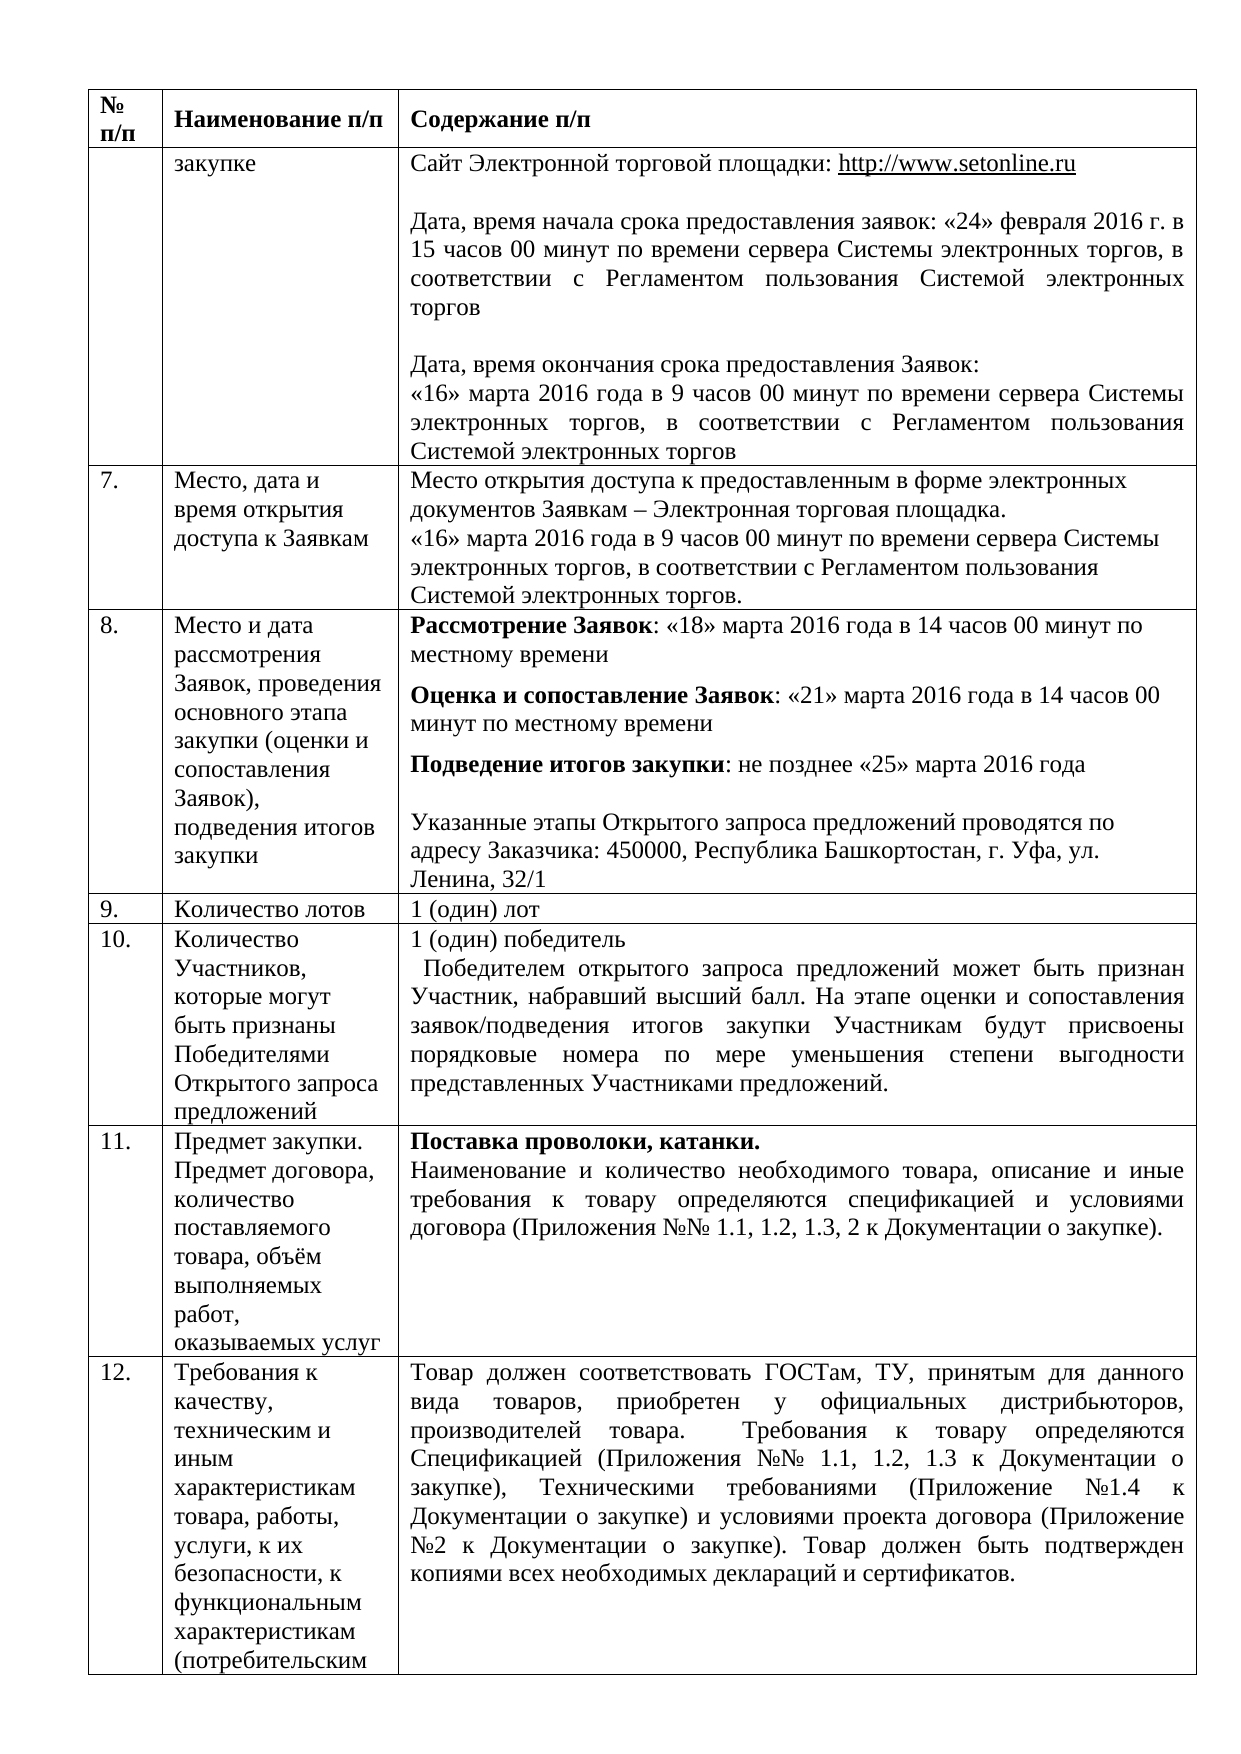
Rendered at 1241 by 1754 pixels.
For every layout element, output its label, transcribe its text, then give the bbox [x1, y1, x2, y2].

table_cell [399, 1357, 1196, 1673]
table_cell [163, 148, 398, 464]
table_cell [89, 1357, 162, 1673]
table_cell Место открытия доступа к предоставленным в форме электронных документов Заявкам – Электронная торговая площадка. «16» марта 2016 года в 9 часов 00 минут по времени сервера Системы электронных торгов, в соответствии с Регламентом пользования Системой электронных торгов. [399, 466, 1196, 609]
table_header № п/п [89, 90, 162, 147]
table_cell [89, 466, 162, 609]
table_header Содержание п/п [399, 90, 1196, 147]
table_cell [89, 924, 162, 1125]
table_cell Предмет закупки. Предмет договора, количество поставляемого товара, объём выполняемых работ, оказываемых услуг [163, 1126, 398, 1356]
table_cell [89, 610, 162, 893]
table_cell 1 (один) победитель Победителем открытого запроса предложений может быть признан Участник, набравший высший балл. На этапе оценки и сопоставления заявок/подведения итогов закупки Участникам будут присвоены порядковые номера по мере уменьшения степени выгодности представленных Участниками предложений. [399, 924, 1196, 1125]
table_cell Место и дата рассмотрения Заявок, проведения основного этапа закупки (оценки и сопоставления Заявок), подведения итогов закупки [163, 610, 398, 893]
table_cell Место, дата и время открытия доступа к Заявкам [163, 466, 398, 609]
table_cell Рассмотрение Заявок: «18» марта 2016 года в 14 часов 00 минут по местному времени Оценка и сопоставление Заявок: «21» марта 2016 года в 14 часов 00 минут по местному времени Подведение итогов закупки: не позднее «25» марта 2016 года Указанные этапы Открытого запроса предложений проводятся по адресу Заказчика: 450000, Республика Башкортостан, г. Уфа, ул. Ленина, 32/1 [399, 610, 1196, 893]
table_header Наименование п/п [163, 90, 398, 147]
table_cell Поставка проволоки, катанки. Наименование и количество необходимого товара, описание и иные требования к товару определяются спецификацией и условиями договора (Приложения №№ 1.1, 1.2, 1.3, 2 к Документации о закупке). [399, 1126, 1196, 1356]
table_cell Количество Участников, которые могут быть признаны Победителями Открытого запроса предложений [163, 924, 398, 1125]
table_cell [399, 148, 1196, 464]
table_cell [163, 1357, 398, 1673]
table_cell [89, 1126, 162, 1356]
table_cell [89, 894, 162, 923]
table_cell 1 (один) лот [399, 894, 1196, 923]
table_cell Количество лотов [163, 894, 398, 923]
table_cell [89, 148, 162, 464]
